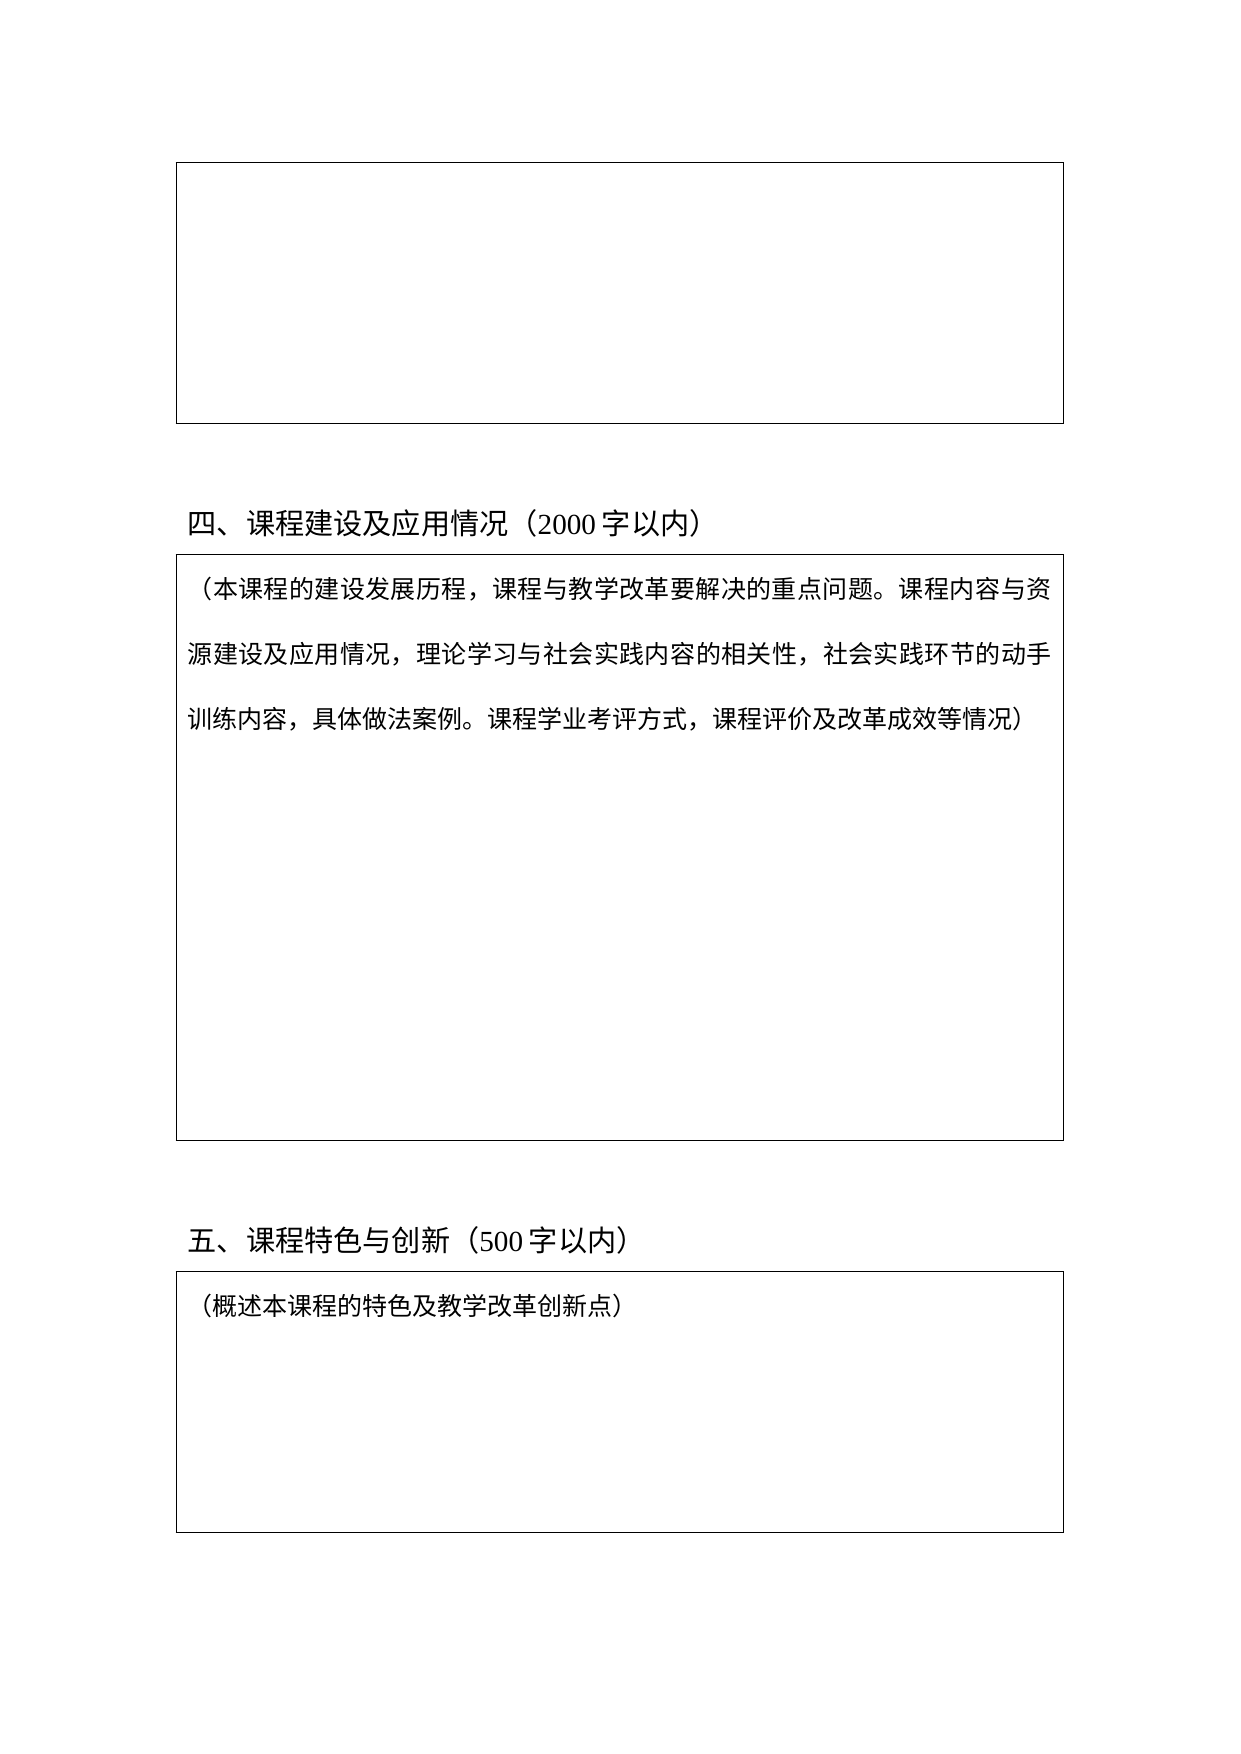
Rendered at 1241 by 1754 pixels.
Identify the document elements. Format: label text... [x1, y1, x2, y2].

text 四、课程建设及应用情况（2000字以内） [187, 489, 1053, 554]
table_header （本课程的建设发展历程，课程与教学改革要解决的重点问题。课程内容与资源建设及应用情况，理论学习与社会实践内容的相关性，社会实践环节的动手训练内容，具体做法案例。课程学业考评方式，课程评价及改革成效等情况） [177, 555, 1063, 1140]
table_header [177, 163, 1063, 423]
list 五、课程特色与创新（500字以内） [187, 1206, 1053, 1271]
table_header （概述本课程的特色及教学改革创新点） [177, 1272, 1063, 1532]
